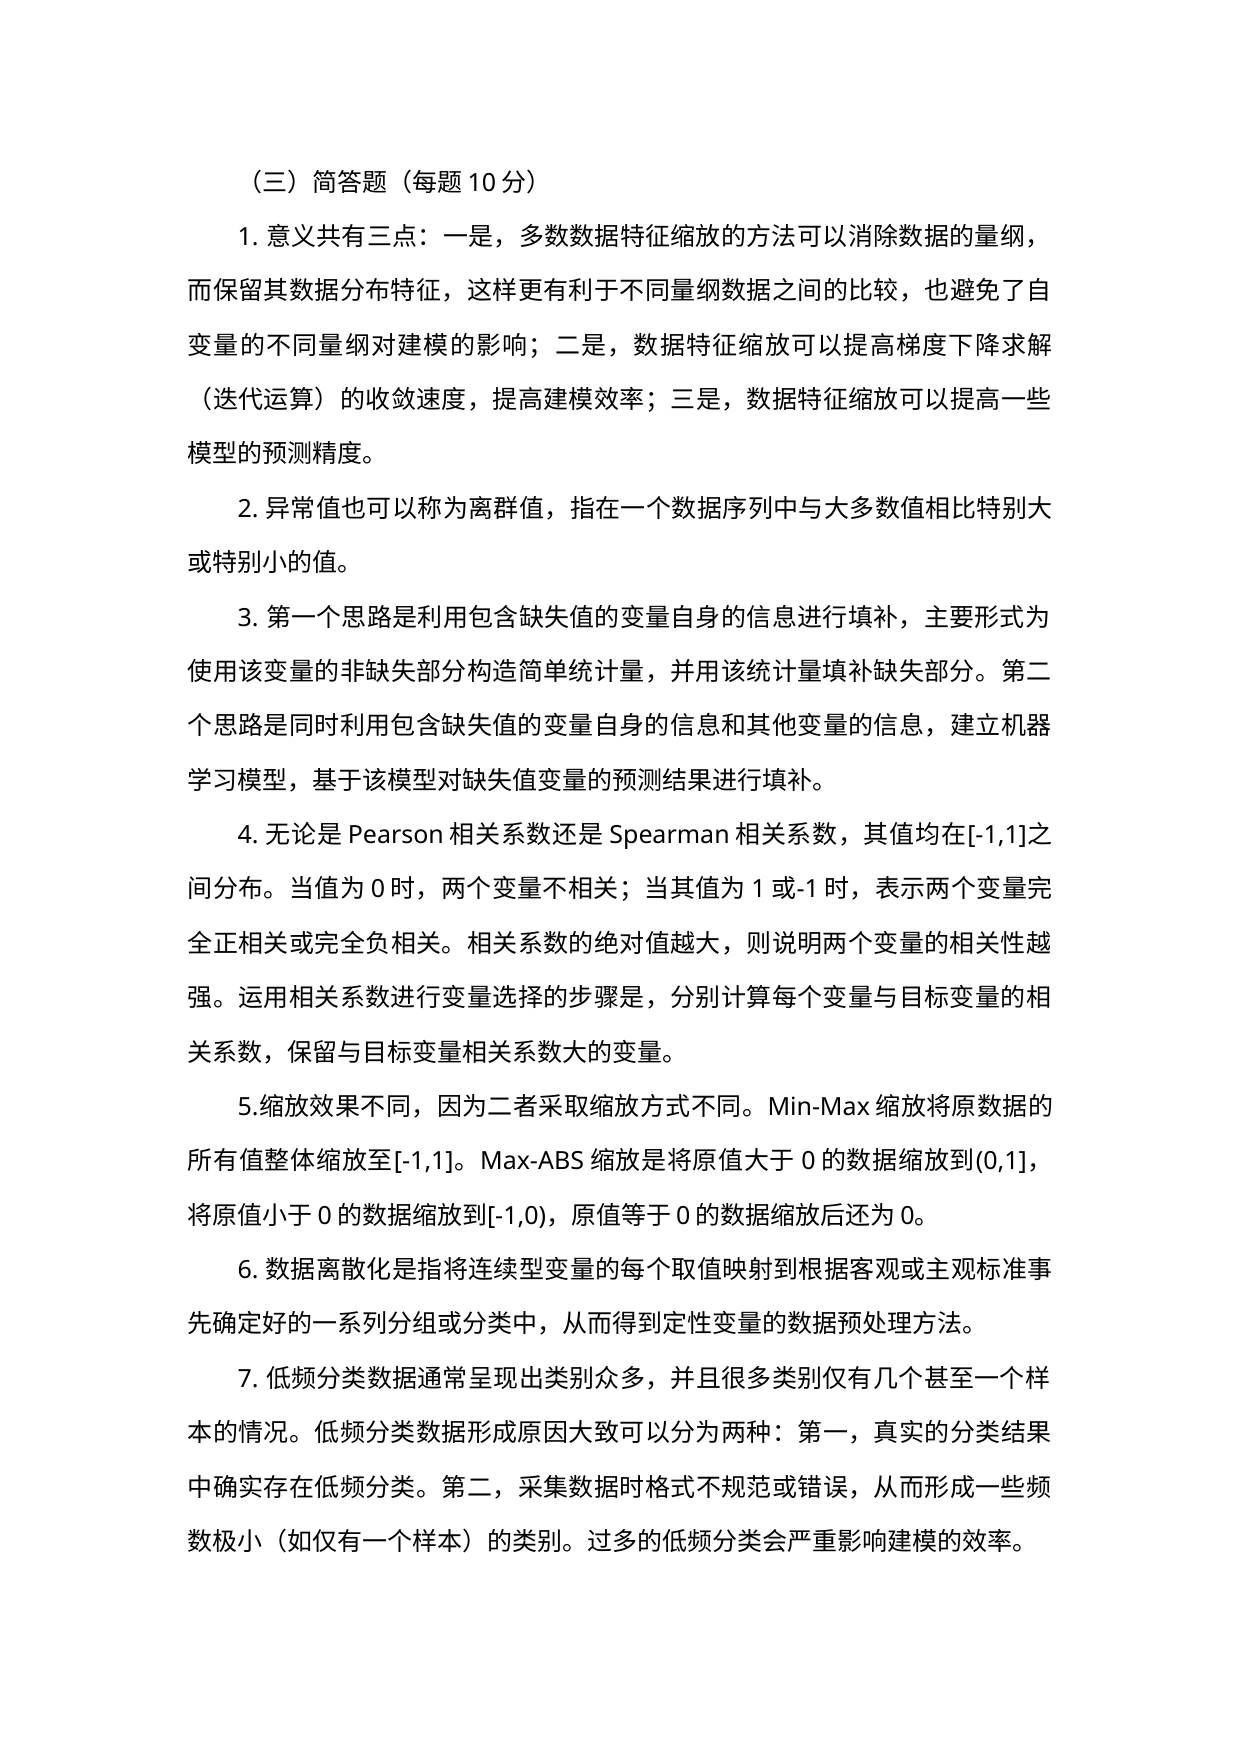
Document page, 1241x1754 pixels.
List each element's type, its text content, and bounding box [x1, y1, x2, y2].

text 3. 第一个思路是利用包含缺失值的变量自身的信息进行填补，主要形式为使用该变量的非缺失部分构造简单统计量，并用该统计量填补缺失部分。第二个思路是同时利用包含缺失值的变量自身的信息和其他变量的信息，建立机器学习模型，基于该模型对缺失值变量的预测结果进行填补。 [187, 597, 1053, 796]
text 5.缩放效果不同，因为二者采取缩放方式不同。Min-Max缩放将原数据的所有值整体缩放至[-1,1]。Max-ABS缩放是将原值大于0的数据缩放到(0,1]，将原值小于0的数据缩放到[-1,0)，原值等于0的数据缩放后还为0。 [187, 1086, 1053, 1231]
text 7. 低频分类数据通常呈现出类别众多，并且很多类别仅有几个甚至一个样本的情况。低频分类数据形成原因大致可以分为两种：第一，真实的分类结果中确实存在低频分类。第二，采集数据时格式不规范或错误，从而形成一些频数极小（如仅有一个样本）的类别。过多的低频分类会严重影响建模的效率。 [187, 1358, 1053, 1558]
text 6. 数据离散化是指将连续型变量的每个取值映射到根据客观或主观标准事先确定好的一系列分组或分类中，从而得到定性变量的数据预处理方法。 [187, 1249, 1053, 1340]
text 4. 无论是Pearson相关系数还是Spearman相关系数，其值均在[-1,1]之间分布。当值为0时，两个变量不相关；当其值为1或-1时，表示两个变量完全正相关或完全负相关。相关系数的绝对值越大，则说明两个变量的相关性越强。运用相关系数进行变量选择的步骤是，分别计算每个变量与目标变量的相关系数，保留与目标变量相关系数大的变量。 [187, 814, 1053, 1068]
text 2. 异常值也可以称为离群值，指在一个数据序列中与大多数值相比特别大或特别小的值。 [187, 488, 1053, 579]
text （三）简答题（每题10分） [187, 162, 1053, 198]
text 1. 意义共有三点：一是，多数数据特征缩放的方法可以消除数据的量纲，而保留其数据分布特征，这样更有利于不同量纲数据之间的比较，也避免了自变量的不同量纲对建模的影响；二是，数据特征缩放可以提高梯度下降求解（迭代运算）的收敛速度，提高建模效率；三是，数据特征缩放可以提高一些模型的预测精度。 [187, 216, 1053, 470]
